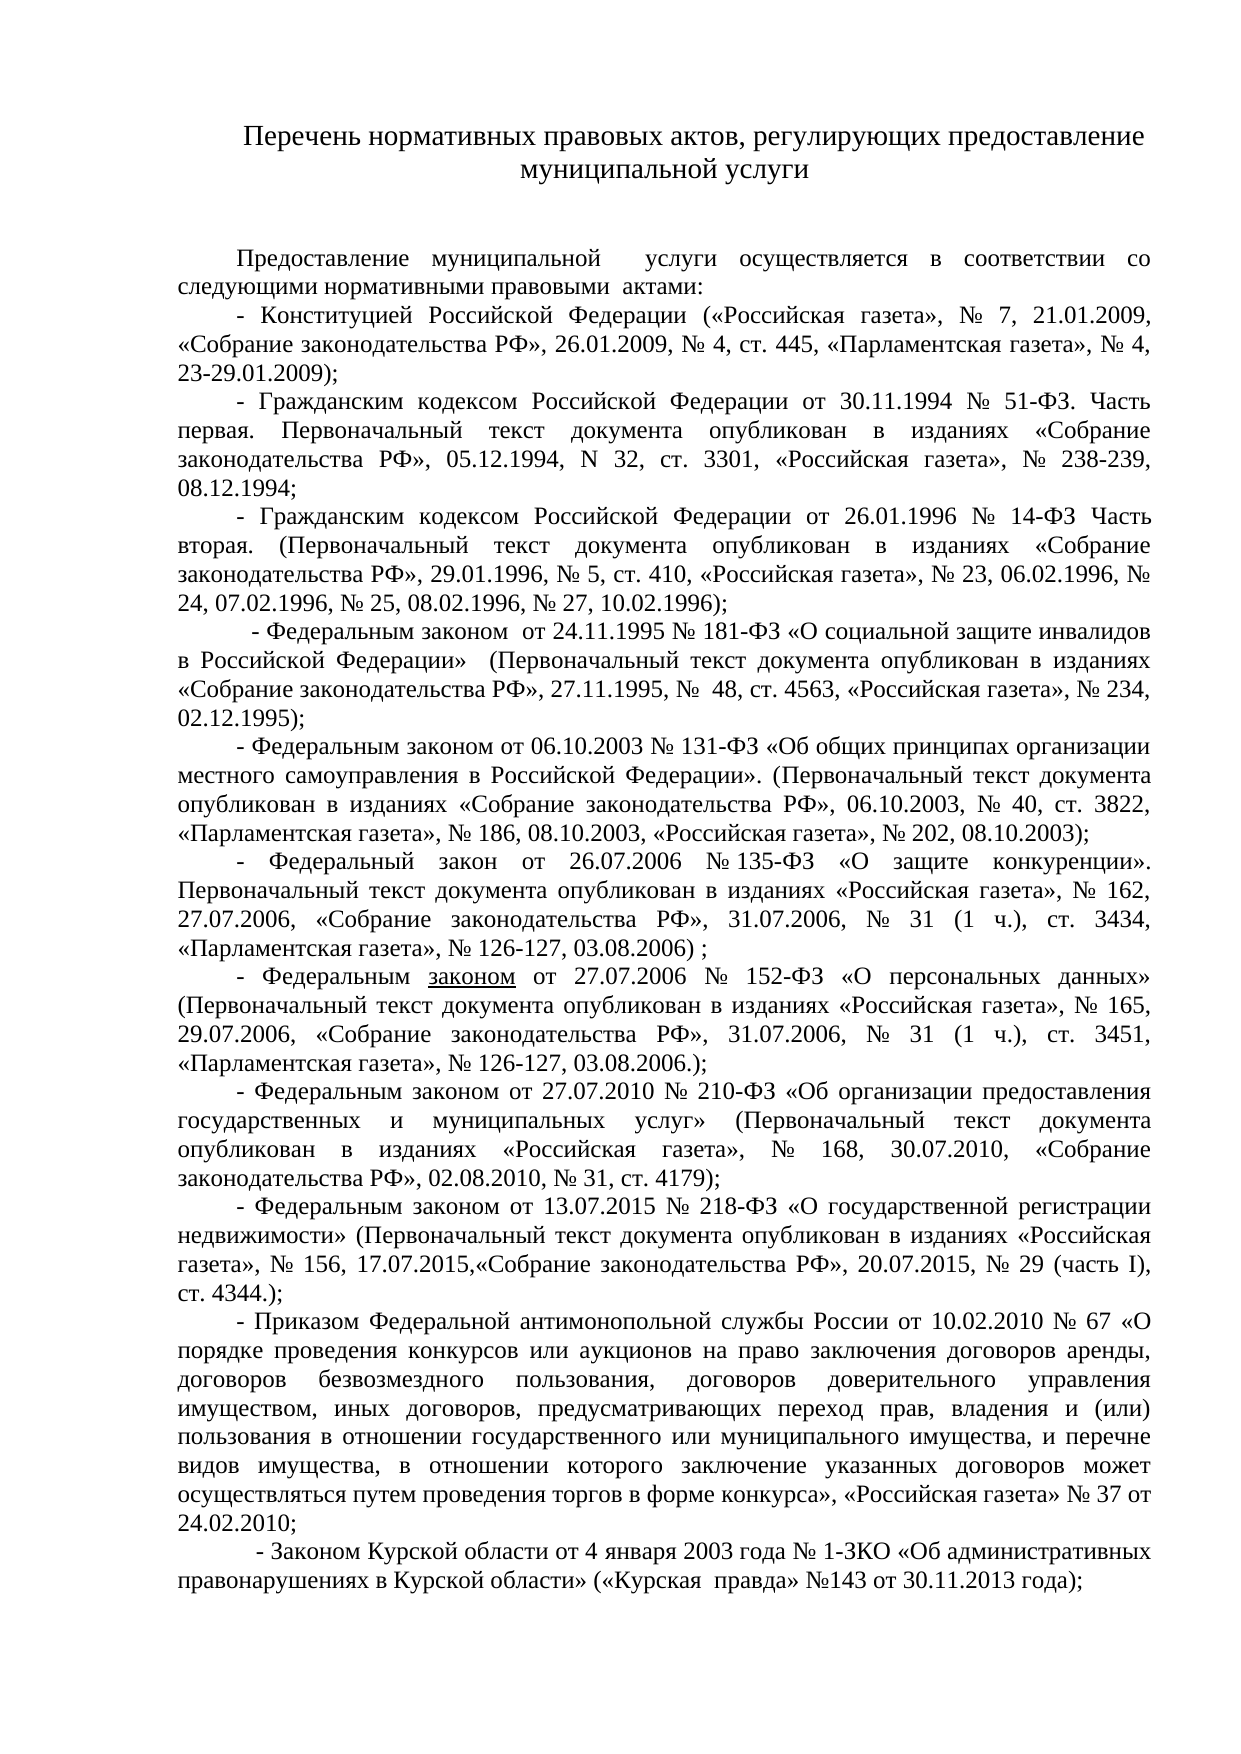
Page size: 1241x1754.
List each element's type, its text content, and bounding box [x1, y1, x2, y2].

text - Федеральным законом от 27.07.2006 № 152-ФЗ «О персональных данных» (Первоначальный текст документа опубликован в изданиях «Российская газета», № 165, 29.07.2006, «Собрание законодательства РФ», 31.07.2006, № 31 (1 ч.), ст. 3451, «Парламентская газета», № 126-127, 03.08.2006.); [177, 961, 1152, 1076]
text Перечень нормативных правовых актов, регулирующих предоставление муниципальной услуги [177, 118, 1152, 185]
text Предоставление муниципальной услуги осуществляется в соответствии со следующими нормативными правовыми актами: [177, 243, 1152, 300]
text - Федеральным законом от 24.11.1995 № 181-ФЗ «О социальной защите инвалидов в Российской Федерации» (Первоначальный текст документа опубликован в изданиях «Собрание законодательства РФ», 27.11.1995, № 48, ст. 4563, «Российская газета», № 234, 02.12.1995); [177, 616, 1152, 731]
text - Законом Курской области от 4 января 2003 года № 1-ЗКО «Об административных правонарушениях в Курской области» («Курская правда» №143 от 30.11.2013 года); [177, 1536, 1152, 1594]
text - Федеральным законом от 13.07.2015 № 218-ФЗ «О государственной регистрации недвижимости» (Первоначальный текст документа опубликован в изданиях «Российская газета», № 156, 17.07.2015,«Собрание законодательства РФ», 20.07.2015, № 29 (часть I), ст. 4344.); [177, 1191, 1152, 1306]
text - Федеральный закон от 26.07.2006 № 135-ФЗ «О защите конкуренции». Первоначальный текст документа опубликован в изданиях «Российская газета», № 162, 27.07.2006, «Собрание законодательства РФ», 31.07.2006, № 31 (1 ч.), ст. 3434, «Парламентская газета», № 126-127, 03.08.2006) ; [177, 846, 1152, 961]
text - Федеральным законом от 27.07.2010 № 210-ФЗ «Об организации предоставления государственных и муниципальных услуг» (Первоначальный текст документа опубликован в изданиях «Российская газета», № 168, 30.07.2010, «Собрание законодательства РФ», 02.08.2010, № 31, ст. 4179); [177, 1076, 1152, 1191]
text - Гражданским кодексом Российской Федерации от 26.01.1996 № 14-ФЗ Часть вторая. (Первоначальный текст документа опубликован в изданиях «Собрание законодательства РФ», 29.01.1996, № 5, ст. 410, «Российская газета», № 23, 06.02.1996, № 24, 07.02.1996, № 25, 08.02.1996, № 27, 10.02.1996); [177, 501, 1152, 616]
text - Приказом Федеральной антимонопольной службы России от 10.02.2010 № 67 «О порядке проведения конкурсов или аукционов на право заключения договоров аренды, договоров безвозмездного пользования, договоров доверительного управления имуществом, иных договоров, предусматривающих переход прав, владения и (или) пользования в отношении государственного или муниципального имущества, и перечне видов имущества, в отношении которого заключение указанных договоров может осуществляться путем проведения торгов в форме конкурса», «Российская газета» № 37 от 24.02.2010; [177, 1306, 1152, 1536]
text - Гражданским кодексом Российской Федерации от 30.11.1994 № 51-ФЗ. Часть первая. Первоначальный текст документа опубликован в изданиях «Собрание законодательства РФ», 05.12.1994, N 32, ст. 3301, «Российская газета», № 238-239, 08.12.1994; [177, 386, 1152, 501]
text - Конституцией Российской Федерации («Российская газета», № 7, 21.01.2009, «Собрание законодательства РФ», 26.01.2009, № 4, ст. 445, «Парламентская газета», № 4, 23-29.01.2009); [177, 300, 1152, 386]
text - Федеральным законом от 06.10.2003 № 131-ФЗ «Об общих принципах организации местного самоуправления в Российской Федерации». (Первоначальный текст документа опубликован в изданиях «Собрание законодательства РФ», 06.10.2003, № 40, ст. 3822, «Парламентская газета», № 186, 08.10.2003, «Российская газета», № 202, 08.10.2003); [177, 731, 1152, 846]
